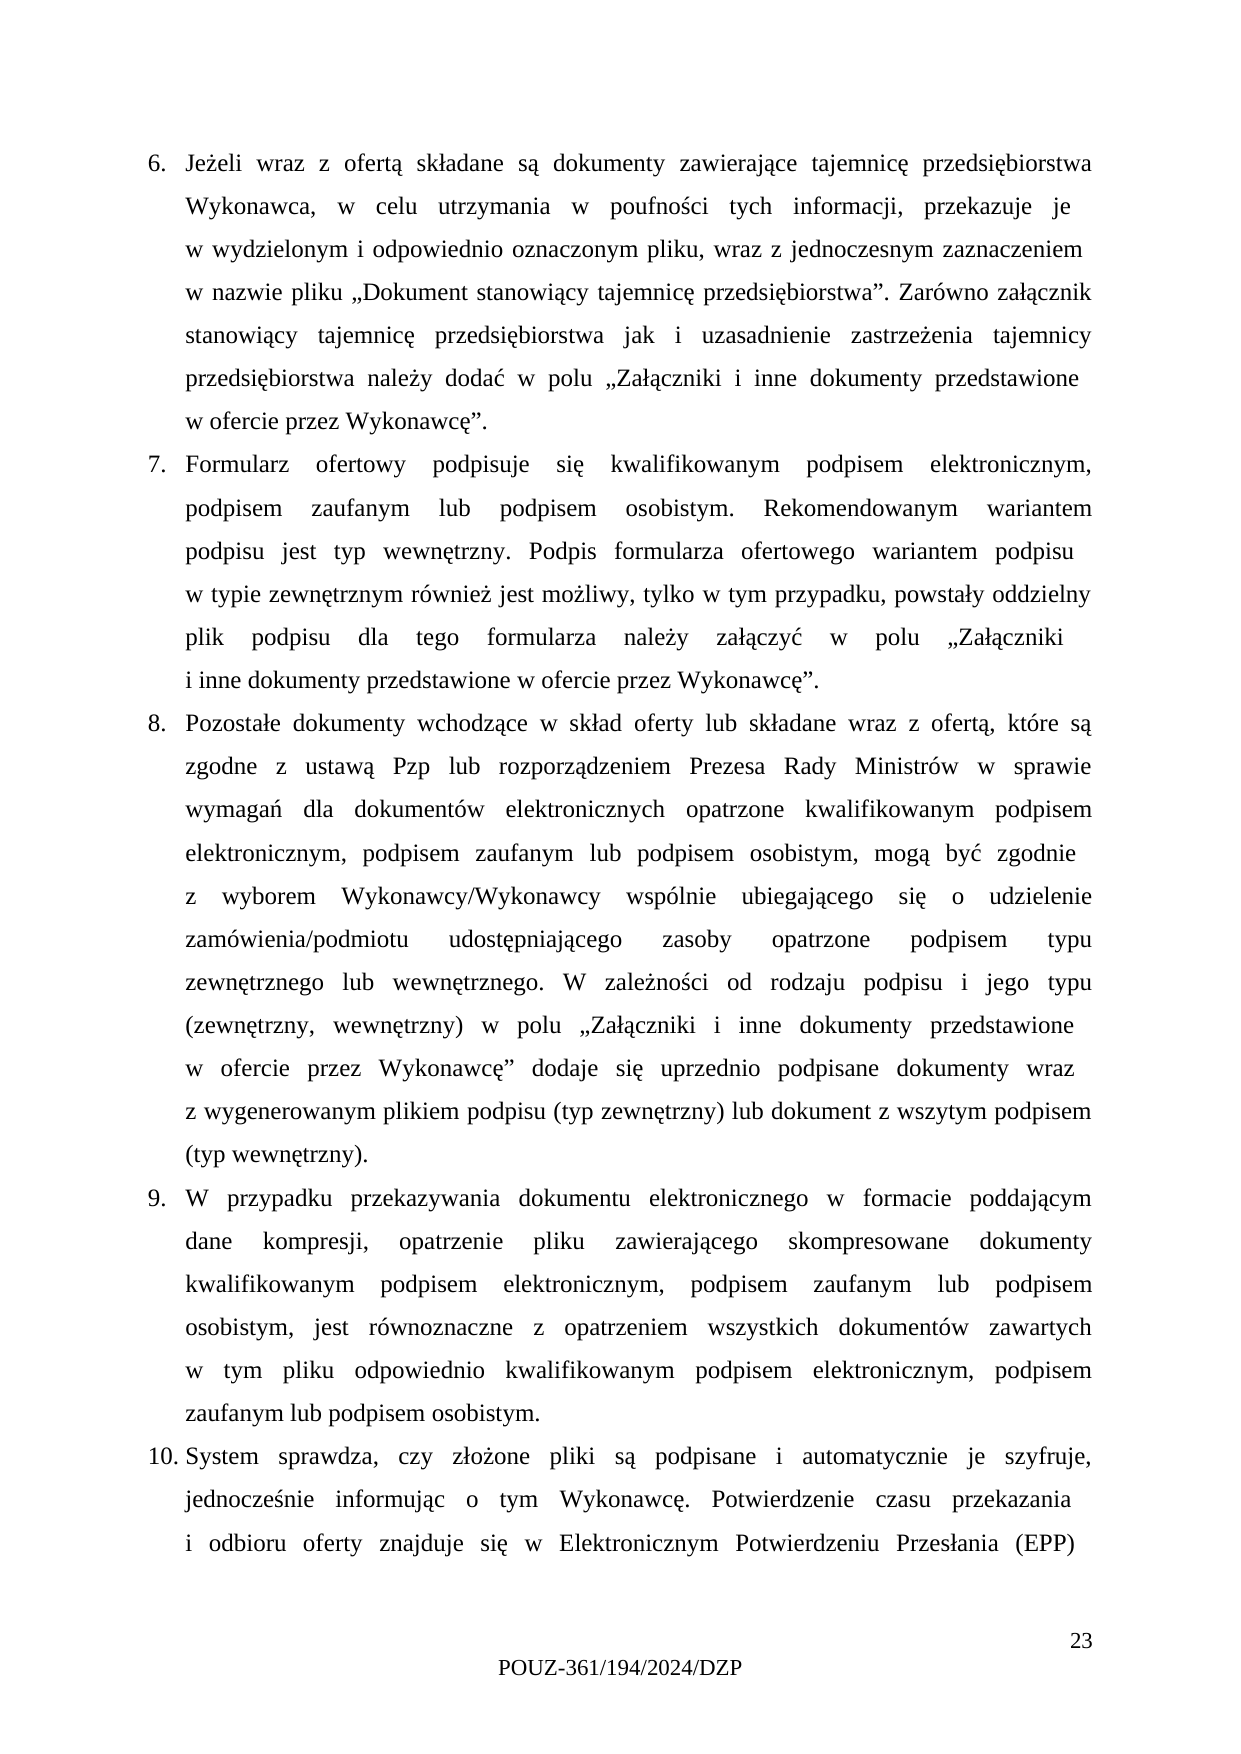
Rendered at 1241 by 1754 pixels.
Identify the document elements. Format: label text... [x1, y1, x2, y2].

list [148, 1441, 1093, 1556]
list Pozostałe dokumenty wchodzące w skład oferty lub składane wraz z ofertą, które są zgodne z ustawą Pzp lub rozporządzeniem Prezesa Rady Ministrów w sprawie wymagań dla dokumentów elektronicznych opatrzone kwalifikowanym podpisem elektronicznym, podpisem zaufanym lub podpisem osobistym, mogą być zgodnie z wyborem Wykonawcy/Wykonawcy wspólnie ubiegającego się o udzielenie zamówienia/podmiotu udostępniającego zasoby opatrzone podpisem typu zewnętrznego lub wewnętrznego. W zależności od rodzaju podpisu i jego typu (zewnętrzny, wewnętrzny) w polu „Załączniki i inne dokumenty przedstawione w ofercie przez Wykonawcę” dodaje się uprzednio podpisane dokumenty wraz z wygenerowanym plikiem podpisu (typ zewnętrzny) lub dokument z wszytym podpisem (typ wewnętrzny). [148, 708, 1093, 1168]
list Formularz ofertowy podpisuje się kwalifikowanym podpisem elektronicznym, podpisem zaufanym lub podpisem osobistym. Rekomendowanym wariantem podpisu jest typ wewnętrzny. Podpis formularza ofertowego wariantem podpisu w typie zewnętrznym również jest możliwy, tylko w tym przypadku, powstały oddzielny plik podpisu dla tego formularza należy załączyć w polu „Załączniki i inne dokumenty przedstawione w ofercie przez Wykonawcę”. [148, 449, 1093, 694]
list Jeżeli wraz z ofertą składane są dokumenty zawierające tajemnicę przedsiębiorstwa Wykonawca, w celu utrzymania w poufności tych informacji, przekazuje je w wydzielonym i odpowiednio oznaczonym pliku, wraz z jednoczesnym zaznaczeniem w nazwie pliku „Dokument stanowiący tajemnicę przedsiębiorstwa”. Zarówno załącznik stanowiący tajemnicę przedsiębiorstwa jak i uzasadnienie zastrzeżenia tajemnicy przedsiębiorstwa należy dodać w polu „Załączniki i inne dokumenty przedstawione w ofercie przez Wykonawcę”. [148, 148, 1093, 435]
list W przypadku przekazywania dokumentu elektronicznego w formacie poddającym dane kompresji, opatrzenie pliku zawierającego skompresowane dokumenty kwalifikowanym podpisem elektronicznym, podpisem zaufanym lub podpisem osobistym, jest równoznaczne z opatrzeniem wszystkich dokumentów zawartych w tym pliku odpowiednio kwalifikowanym podpisem elektronicznym, podpisem zaufanym lub podpisem osobistym. [148, 1183, 1093, 1427]
